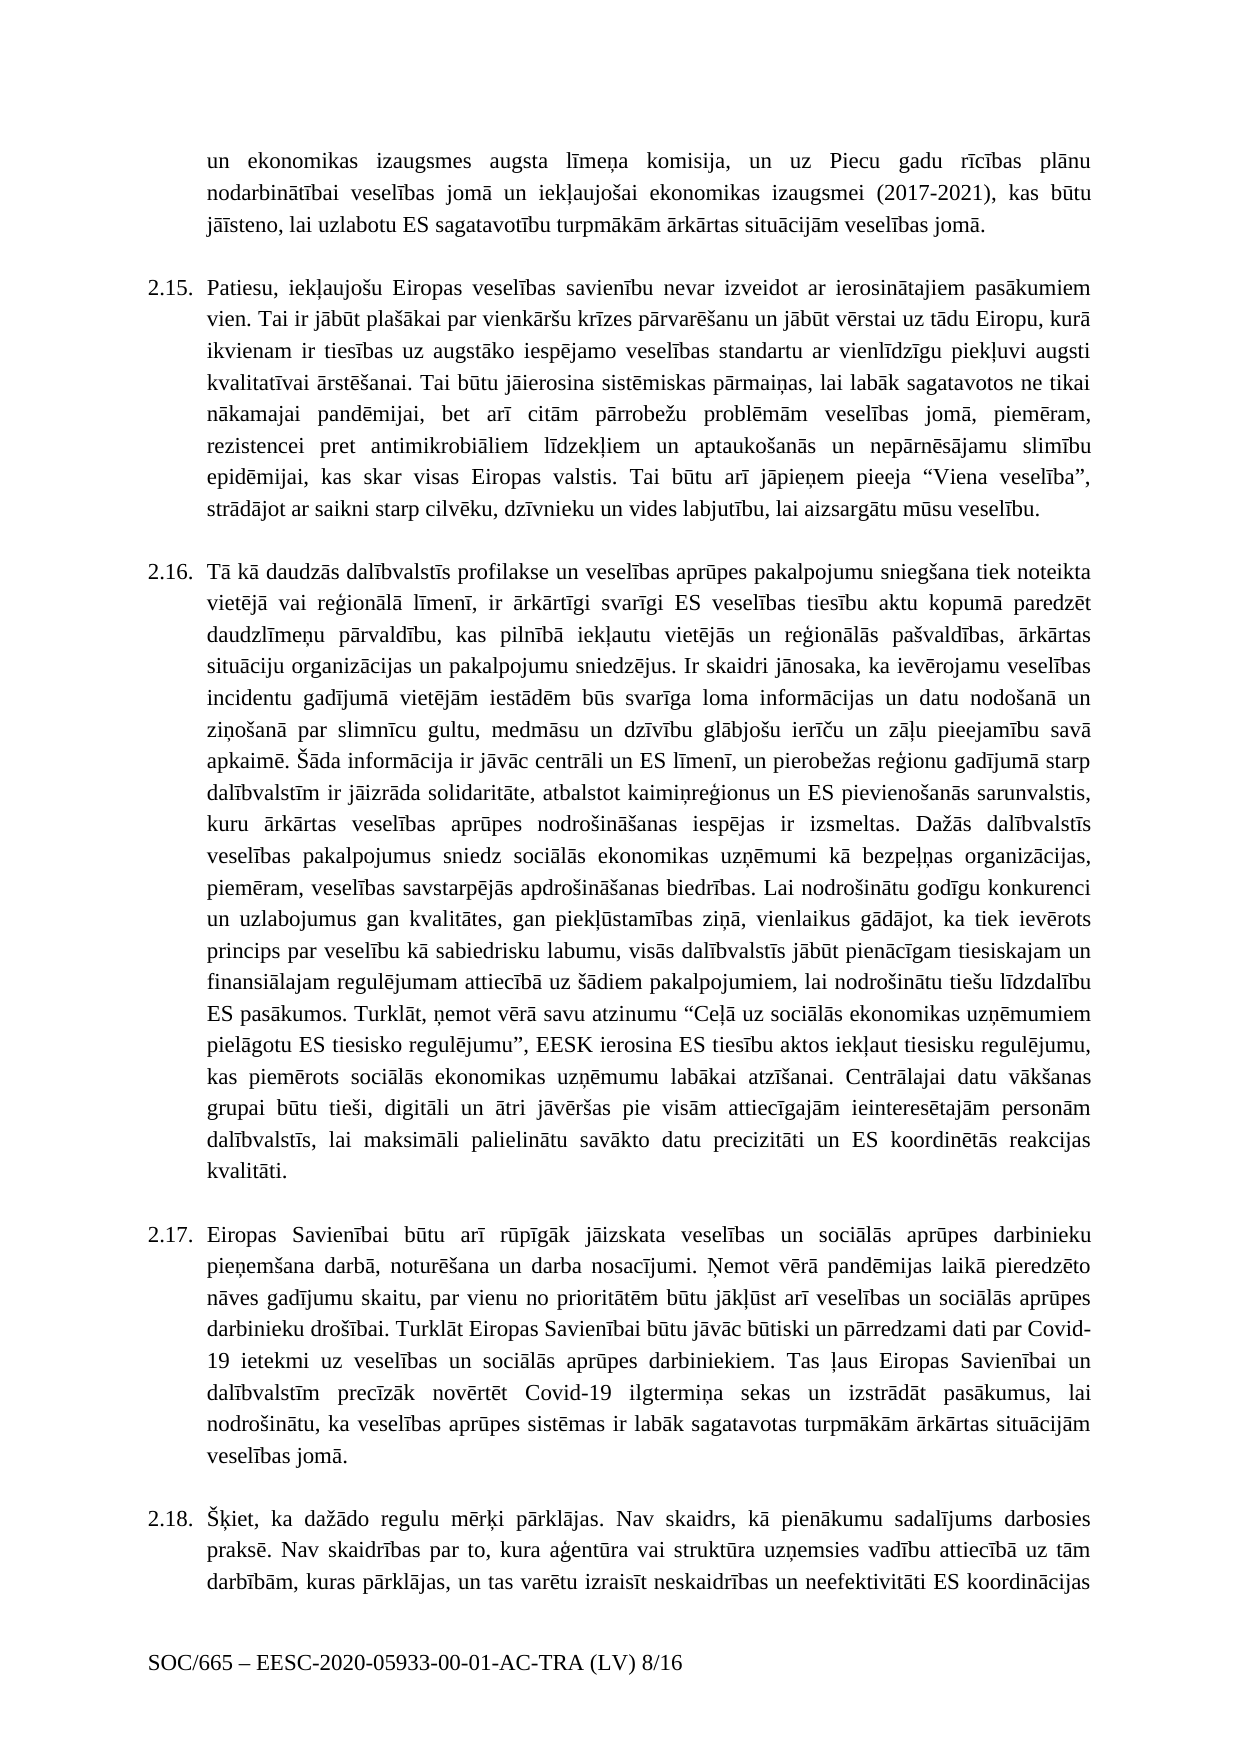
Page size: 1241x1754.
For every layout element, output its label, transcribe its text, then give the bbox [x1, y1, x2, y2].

subtitle Patiesu, iekļaujošu Eiropas veselības savienību nevar izveidot ar ierosinātajiem pasākumiem vien. Tai ir jābūt plašākai par vienkāršu krīzes pārvarēšanu un jābūt vērstai uz tādu Eiropu, kurā ikvienam ir tiesības uz augstāko iespējamo veselības standartu ar vienlīdzīgu piekļuvi augsti kvalitatīvai ārstēšanai. Tai būtu jāierosina sistēmiskas pārmaiņas, lai labāk sagatavotos ne tikai nākamajai pandēmijai, bet arī citām pārrobežu problēmām veselības jomā, piemēram, rezistencei pret antimikrobiāliem līdzekļiem un aptaukošanās un nepārnēsājamu slimību epidēmijai, kas skar visas Eiropas valstis. Tai būtu arī jāpieņem pieeja “Viena veselība”, strādājot ar saikni starp cilvēku, dzīvnieku un vides labjutību, lai aizsargātu mūsu veselību. [148, 274, 1093, 521]
subtitle Tā kā daudzās dalībvalstīs profilakse un veselības aprūpes pakalpojumu sniegšana tiek noteikta vietējā vai reģionālā līmenī, ir ārkārtīgi svarīgi ES veselības tiesību aktu kopumā paredzēt daudzlīmeņu pārvaldību, kas pilnībā iekļautu vietējās un reģionālās pašvaldības, ārkārtas situāciju organizācijas un pakalpojumu sniedzējus. Ir skaidri jānosaka, ka ievērojamu veselības incidentu gadījumā vietējām iestādēm būs svarīga loma informācijas un datu nodošanā un ziņošanā par slimnīcu gultu, medmāsu un dzīvību glābjošu ierīču un zāļu pieejamību savā apkaimē. Šāda informācija ir jāvāc centrāli un ES līmenī, un pierobežas reģionu gadījumā starp dalībvalstīm ir jāizrāda solidaritāte, atbalstot kaimiņreģionus un ES pievienošanās sarunvalstis, kuru ārkārtas veselības aprūpes nodrošināšanas iespējas ir izsmeltas. Dažās dalībvalstīs veselības pakalpojumus sniedz sociālās ekonomikas uzņēmumi kā bezpeļņas organizācijas, piemēram, veselības savstarpējās apdrošināšanas biedrības. Lai nodrošinātu godīgu konkurenci un uzlabojumus gan kvalitātes, gan piekļūstamības ziņā, vienlaikus gādājot, ka tiek ievērots princips par veselību kā sabiedrisku labumu, visās dalībvalstīs jābūt pienācīgam tiesiskajam un finansiālajam regulējumam attiecībā uz šādiem pakalpojumiem, lai nodrošinātu tiešu līdzdalību ES pasākumos. Turklāt, ņemot vērā savu atzinumu “Ceļā uz sociālās ekonomikas uzņēmumiem pielāgotu ES tiesisko regulējumu”, EESK ierosina ES tiesību aktos iekļaut tiesisku regulējumu, kas piemērots sociālās ekonomikas uzņēmumu labākai atzīšanai. Centrālajai datu vākšanas grupai būtu tieši, digitāli un ātri jāvēršas pie visām attiecīgajām ieinteresētajām personām dalībvalstīs, lai maksimāli palielinātu savākto datu precizitāti un ES koordinētās reakcijas kvalitāti. [148, 558, 1093, 1184]
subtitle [148, 1505, 1093, 1594]
subtitle Eiropas Savienībai būtu arī rūpīgāk jāizskata veselības un sociālās aprūpes darbinieku pieņemšana darbā, noturēšana un darba nosacījumi. Ņemot vērā pandēmijas laikā pieredzēto nāves gadījumu skaitu, par vienu no prioritātēm būtu jākļūst arī veselības un sociālās aprūpes darbinieku drošībai. Turklāt Eiropas Savienībai būtu jāvāc būtiski un pārredzami dati par Covid-19 ietekmi uz veselības un sociālās aprūpes darbiniekiem. Tas ļaus Eiropas Savienībai un dalībvalstīm precīzāk novērtēt Covid-19 ilgtermiņa sekas un izstrādāt pasākumus, lai nodrošinātu, ka veselības aprūpes sistēmas ir labāk sagatavotas turpmākām ārkārtas situācijām veselības jomā. [148, 1221, 1093, 1468]
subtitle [148, 148, 1093, 237]
